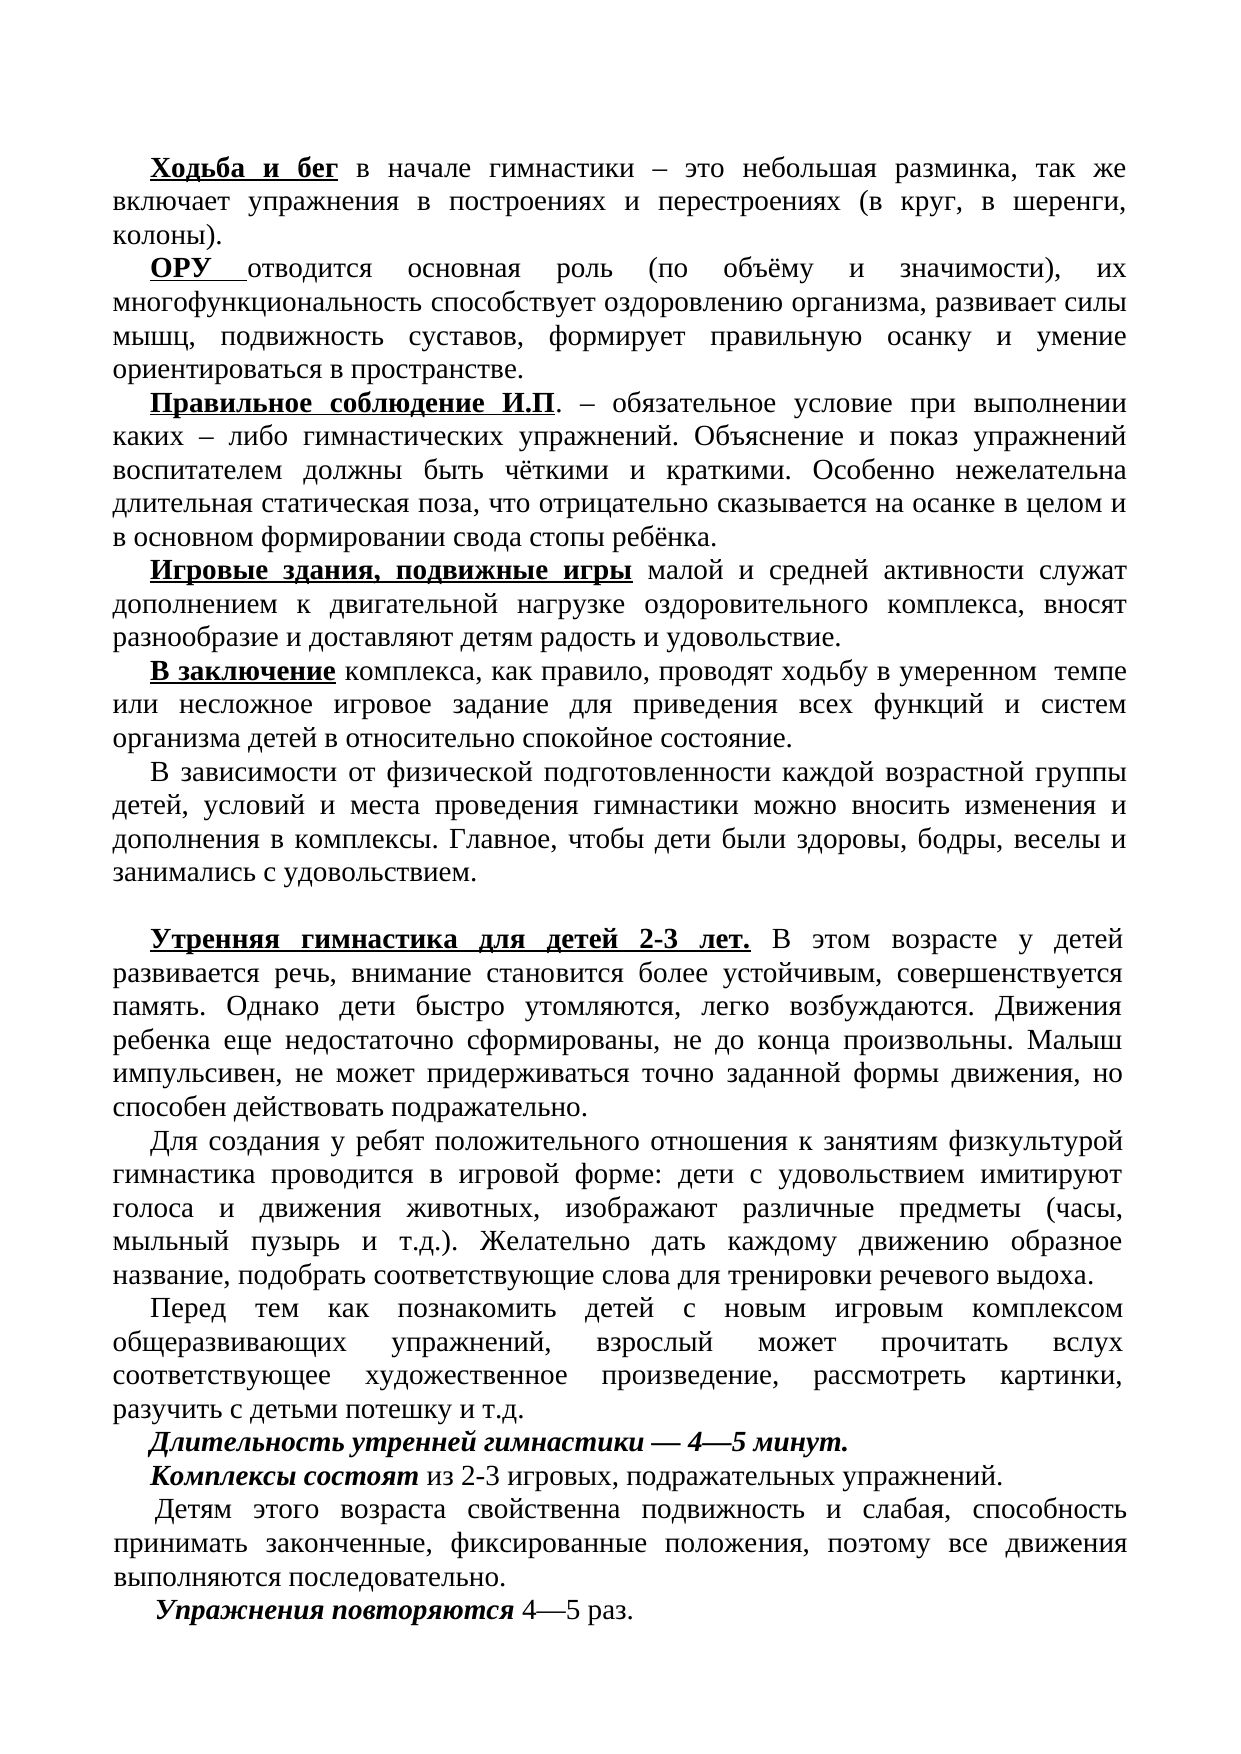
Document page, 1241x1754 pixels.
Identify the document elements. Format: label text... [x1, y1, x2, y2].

text ОРУ отводится основная роль (по объёму и значимости), их многофункциональность способствует оздоровлению организма, развивает силы мышц, подвижность суставов, формирует правильную осанку и умение ориентироваться в пространстве. [112, 251, 1128, 385]
text Комплексы состоят из 2-3 игровых, подражательных упражнений. [112, 1458, 1123, 1492]
text Длительность утренней гимнастики — 4—5 минут. [112, 1424, 1123, 1458]
text В заключение комплекса, как правило, проводят ходьбу в умеренном темпе или несложное игровое задание для приведения всех функций и систем организма детей в относительно спокойное состояние. [112, 653, 1128, 754]
text Утренняя гимнастика для детей 2-3 лет. В этом возрасте у детей развивается речь, внимание становится более устойчивым, совершенствуется память. Однако дети быстро утомляются, легко возбуждаются. Движения ребенка еще недостаточно сформированы, не до конца произвольны. Малыш импульсивен, не может придерживаться точно заданной формы движения, но способен действовать подражательно. [112, 921, 1123, 1123]
text Детям этого возраста свойственна подвижность и слабая, способность принимать законченные, фиксированные положения, поэтому все движения выполняются последовательно. [113, 1492, 1128, 1592]
text В зависимости от физической подготовленности каждой возрастной группы детей, условий и места проведения гимнастики можно вносить изменения и дополнения в комплексы. Главное, чтобы дети были здоровы, бодры, веселы и занимались с удовольствием. [112, 754, 1128, 888]
text Правильное соблюдение И.П. – обязательное условие при выполнении каких – либо гимнастических упражнений. Объяснение и показ упражнений воспитателем должны быть чёткими и краткими. Особенно нежелательна длительная статическая поза, что отрицательно сказывается на осанке в целом и в основном формировании свода стопы ребёнка. [112, 385, 1128, 552]
text Ходьба и бег в начале гимнастики – это небольшая разминка, так же включает упражнения в построениях и перестроениях (в круг, в шеренги, колоны). [112, 150, 1128, 251]
text Перед тем как познакомить детей с новым игровым комплексом общеразвивающих упражнений, взрослый может прочитать вслух соответствующее художественное произведение, рассмотреть картинки, разучить с детьми потешку и т.д. [112, 1290, 1123, 1424]
text Упражнения повторяются 4—5 раз. [113, 1592, 1128, 1626]
text Игровые здания, подвижные игры малой и средней активности служат дополнением к двигательной нагрузке оздоровительного комплекса, вносят разнообразие и доставляют детям радость и удовольствие. [112, 552, 1128, 653]
text Для создания у ребят положительного отношения к занятиям физкультурой гимнастика проводится в игровой форме: дети с удовольствием имитируют голоса и движения животных, изображают различные предметы (часы, мыльный пузырь и т.д.). Желательно дать каждому движению образное название, подобрать соответствующие слова для тренировки речевого выдоха. [112, 1123, 1123, 1290]
